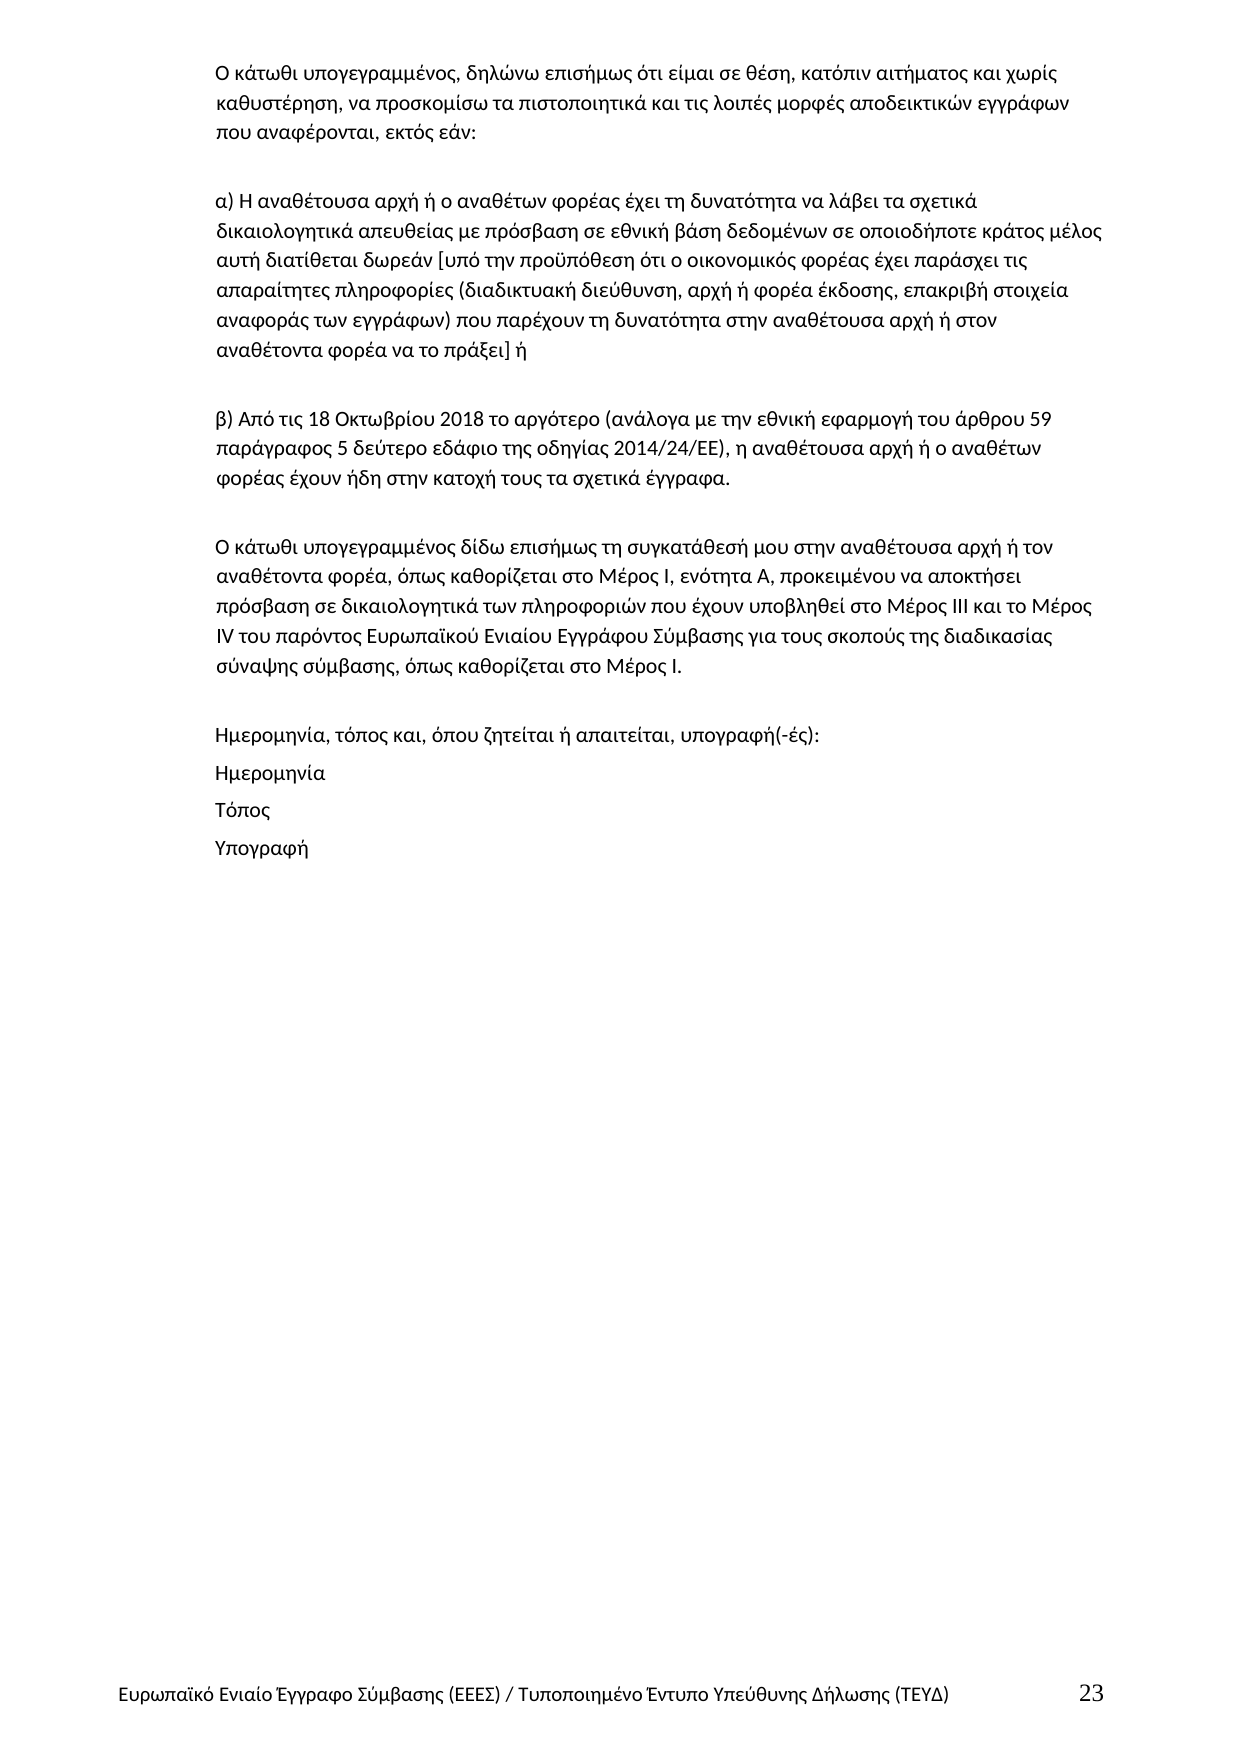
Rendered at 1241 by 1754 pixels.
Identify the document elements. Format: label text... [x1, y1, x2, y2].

text Ημερομηνία [215, 759, 1104, 785]
text Υπογραφή [215, 834, 1104, 861]
text Ημερομηνία, τόπος και, όπου ζητείται ή απαιτείται, υπογραφή(-ές): [215, 721, 1104, 747]
text Ο κάτωθι υπογεγραμμένος, δηλώνω επισήμως ότι είμαι σε θέση, κατόπιν αιτήματος και χωρίς καθυστέρηση, να προσκομίσω τα πιστοποιητικά και τις λοιπές μορφές αποδεικτικών εγγράφων που αναφέρονται, εκτός εάν: [215, 59, 1104, 145]
text Τόπος [215, 797, 1104, 823]
text α) Η αναθέτουσα αρχή ή ο αναθέτων φορέας έχει τη δυνατότητα να λάβει τα σχετικά δικαιολογητικά απευθείας με πρόσβαση σε εθνική βάση δεδομένων σε οποιοδήποτε κράτος μέλος αυτή διατίθεται δωρεάν [υπό την προϋπόθεση ότι ο οικονομικός φορέας έχει παράσχει τις απαραίτητες πληροφορίες (διαδικτυακή διεύθυνση, αρχή ή φορέα έκδοσης, επακριβή στοιχεία αναφοράς των εγγράφων) που παρέχουν τη δυνατότητα στην αναθέτουσα αρχή ή στον αναθέτοντα φορέα να το πράξει] ή [215, 187, 1104, 363]
text Ο κάτωθι υπογεγραμμένος δίδω επισήμως τη συγκατάθεσή μου στην αναθέτουσα αρχή ή τον αναθέτοντα φορέα, όπως καθορίζεται στο Μέρος Ι, ενότητα Α, προκειμένου να αποκτήσει πρόσβαση σε δικαιολογητικά των πληροφοριών που έχουν υποβληθεί στο Μέρος ΙΙΙ και το Μέρος IV του παρόντος Ευρωπαϊκού Ενιαίου Εγγράφου Σύμβασης για τους σκοπούς της διαδικασίας σύναψης σύμβασης, όπως καθορίζεται στο Μέρος Ι. [215, 533, 1104, 679]
text β) Από τις 18 Οκτωβρίου 2018 το αργότερο (ανάλογα με την εθνική εφαρμογή του άρθρου 59 παράγραφος 5 δεύτερο εδάφιο της οδηγίας 2014/24/ΕΕ), η αναθέτουσα αρχή ή ο αναθέτων φορέας έχουν ήδη στην κατοχή τους τα σχετικά έγγραφα. [215, 405, 1104, 491]
